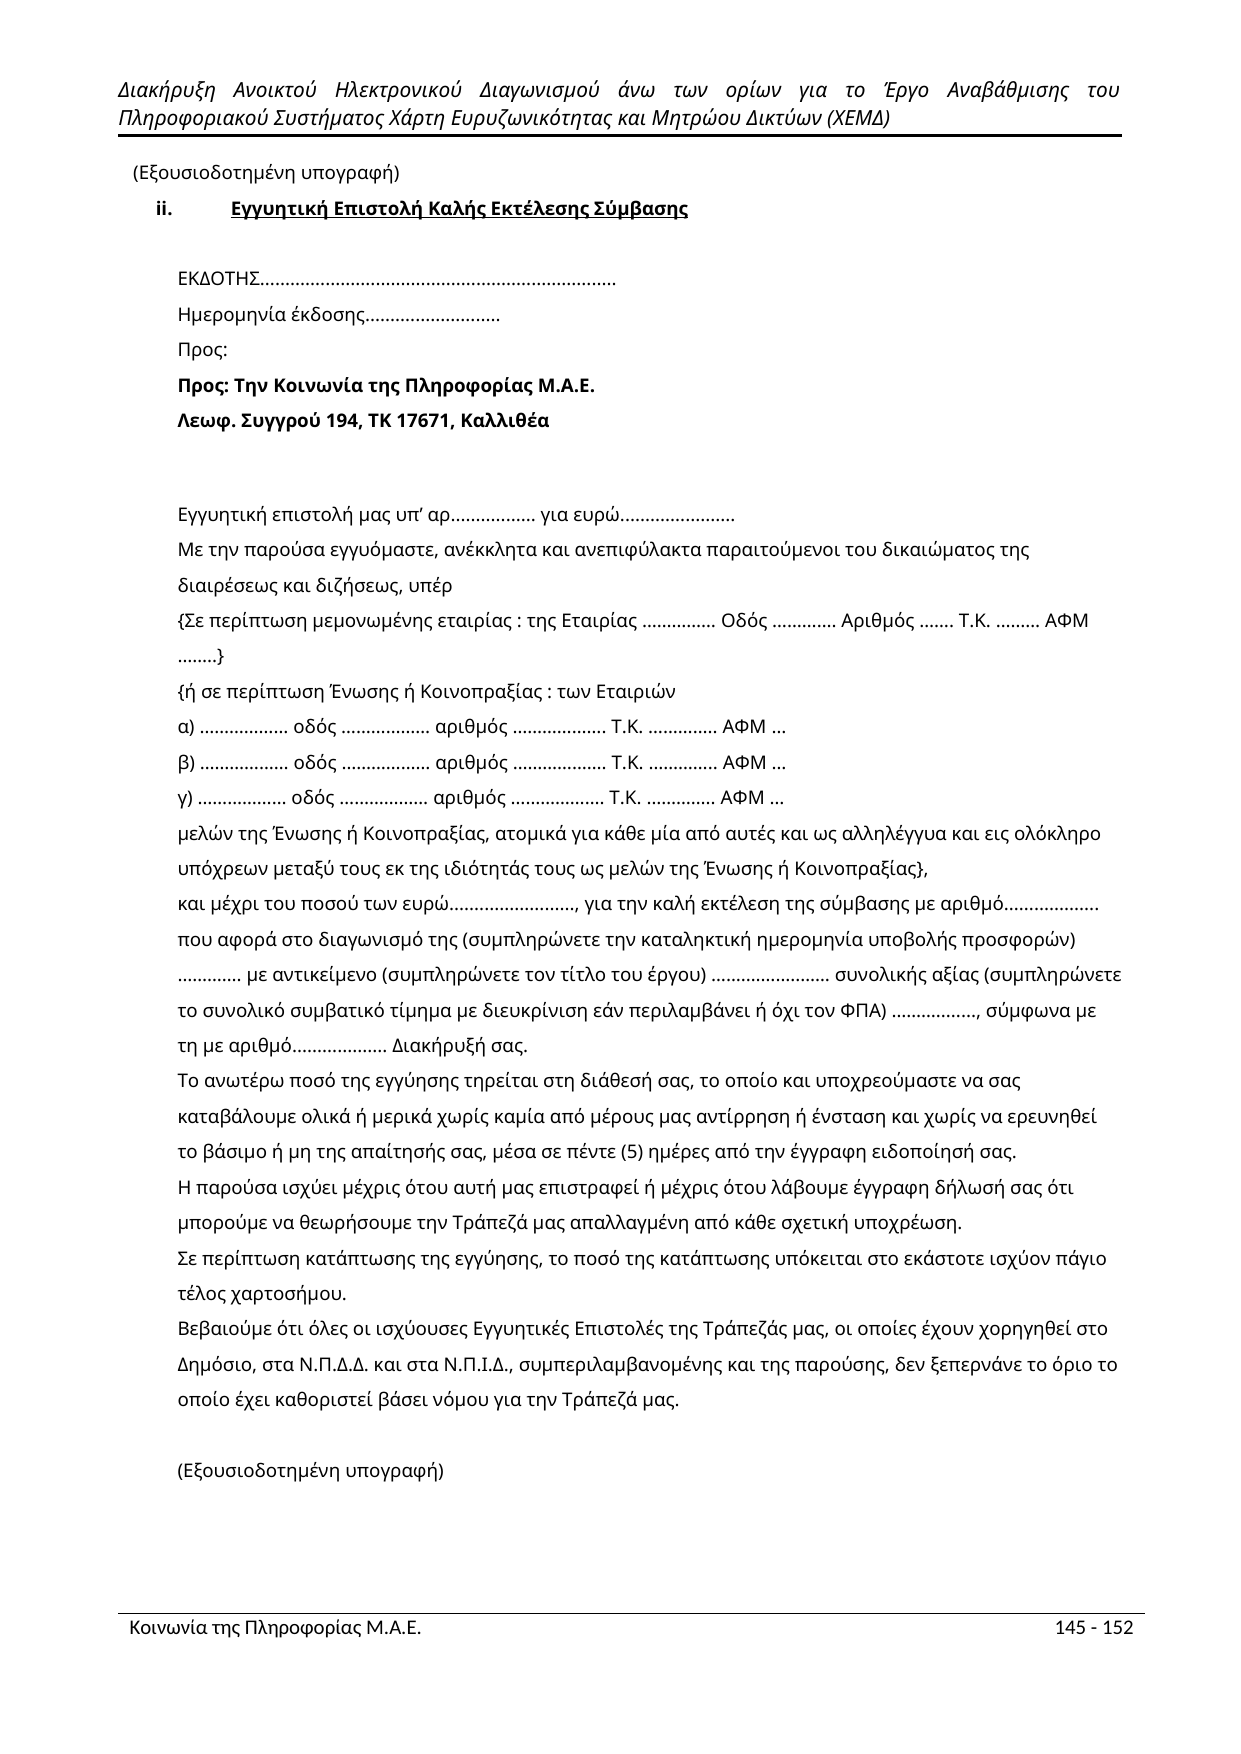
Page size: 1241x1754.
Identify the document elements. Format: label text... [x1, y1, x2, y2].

text και μέχρι του ποσού των ευρώ........................., για την καλή εκτέλεση της σύμβασης με αριθμό................... που αφορά στο διαγωνισμό της (συμπληρώνετε την καταληκτική ημερομηνία υποβολής προσφορών) …………. με αντικείμενο (συμπληρώνετε τον τίτλο του έργου) …….………..…… συνολικής αξίας (συμπληρώνετε το συνολικό συμβατικό τίμημα με διευκρίνιση εάν περιλαμβάνει ή όχι τον ΦΠΑ) ………........, σύμφωνα με τη με αριθμό................... Διακήρυξή σας. [177, 881, 1122, 1058]
text Εγγυητική επιστολή μας υπ’ αρ................. για ευρώ....................... [177, 491, 1122, 527]
text Λεωφ. Συγγρού 194, ΤΚ 17671, Καλλιθέα [177, 397, 1122, 433]
text Με την παρούσα εγγυόμαστε, ανέκκλητα και ανεπιφύλακτα παραιτούμενοι του δικαιώματος της διαιρέσεως και διζήσεως, υπέρ [177, 527, 1122, 597]
text α) ……………… οδός ……………… αριθμός ………………. Τ.Κ. ………….. ΑΦΜ … [177, 704, 1122, 739]
text Προς: [177, 327, 1122, 362]
text (Εξουσιοδοτημένη υπογραφή) [177, 1447, 1122, 1483]
list Εγγυητική Επιστολή Καλής Εκτέλεσης Σύμβασης [156, 185, 1122, 220]
text (Εξουσιοδοτημένη υπογραφή) [133, 149, 1122, 185]
text β) ……………… οδός ……………… αριθμός ………………. Τ.Κ. ………….. ΑΦΜ … [177, 739, 1122, 774]
text ΕΚΔΟΤΗΣ....................................................................... [177, 256, 1122, 291]
text Ημερομηνία έκδοσης........................... [177, 291, 1122, 327]
text Βεβαιούμε ότι όλες οι ισχύουσες Εγγυητικές Επιστολές της Τράπεζάς μας, οι οποίες έχουν χορηγηθεί στο Δημόσιο, στα Ν.Π.Δ.Δ. και στα Ν.Π.Ι.Δ., συμπεριλαμβανομένης και της παρούσης, δεν ξεπερνάνε το όριο το οποίο έχει καθοριστεί βάσει νόμου για την Τράπεζά μας. [177, 1306, 1122, 1412]
text γ) ……………… οδός ……………… αριθμός ………………. Τ.Κ. ………….. ΑΦΜ … [177, 774, 1122, 810]
text μελών της Ένωσης ή Κοινοπραξίας, ατομικά για κάθε μία από αυτές και ως αλληλέγγυα και εις ολόκληρο υπόχρεων μεταξύ τους εκ της ιδιότητάς τους ως μελών της Ένωσης ή Κοινοπραξίας}, [177, 810, 1122, 881]
text Η παρούσα ισχύει μέχρις ότου αυτή μας επιστραφεί ή μέχρις ότου λάβουμε έγγραφη δήλωσή σας ότι μπορούμε να θεωρήσουμε την Τράπεζά μας απαλλαγμένη από κάθε σχετική υποχρέωση. [177, 1164, 1122, 1235]
text Το ανωτέρω ποσό της εγγύησης τηρείται στη διάθεσή σας, το οποίο και υποχρεούμαστε να σας καταβάλουμε ολικά ή μερικά χωρίς καμία από μέρους μας αντίρρηση ή ένσταση και χωρίς να ερευνηθεί το βάσιμο ή μη της απαίτησής σας, μέσα σε πέντε (5) ημέρες από την έγγραφη ειδοποίησή σας. [177, 1058, 1122, 1164]
text {ή σε περίπτωση Ένωσης ή Κοινοπραξίας : των Εταιριών [177, 668, 1122, 704]
text {Σε περίπτωση μεμονωμένης εταιρίας : της Εταιρίας …………… Οδός …………. Αριθμός ……. Τ.Κ. ……… ΑΦΜ ……..} [177, 597, 1122, 668]
text Σε περίπτωση κατάπτωσης της εγγύησης, το ποσό της κατάπτωσης υπόκειται στο εκάστοτε ισχύον πάγιο τέλος χαρτοσήμου. [177, 1235, 1122, 1306]
text Προς: Την Κοινωνία της Πληροφορίας M.Α.Ε. [177, 362, 1122, 397]
